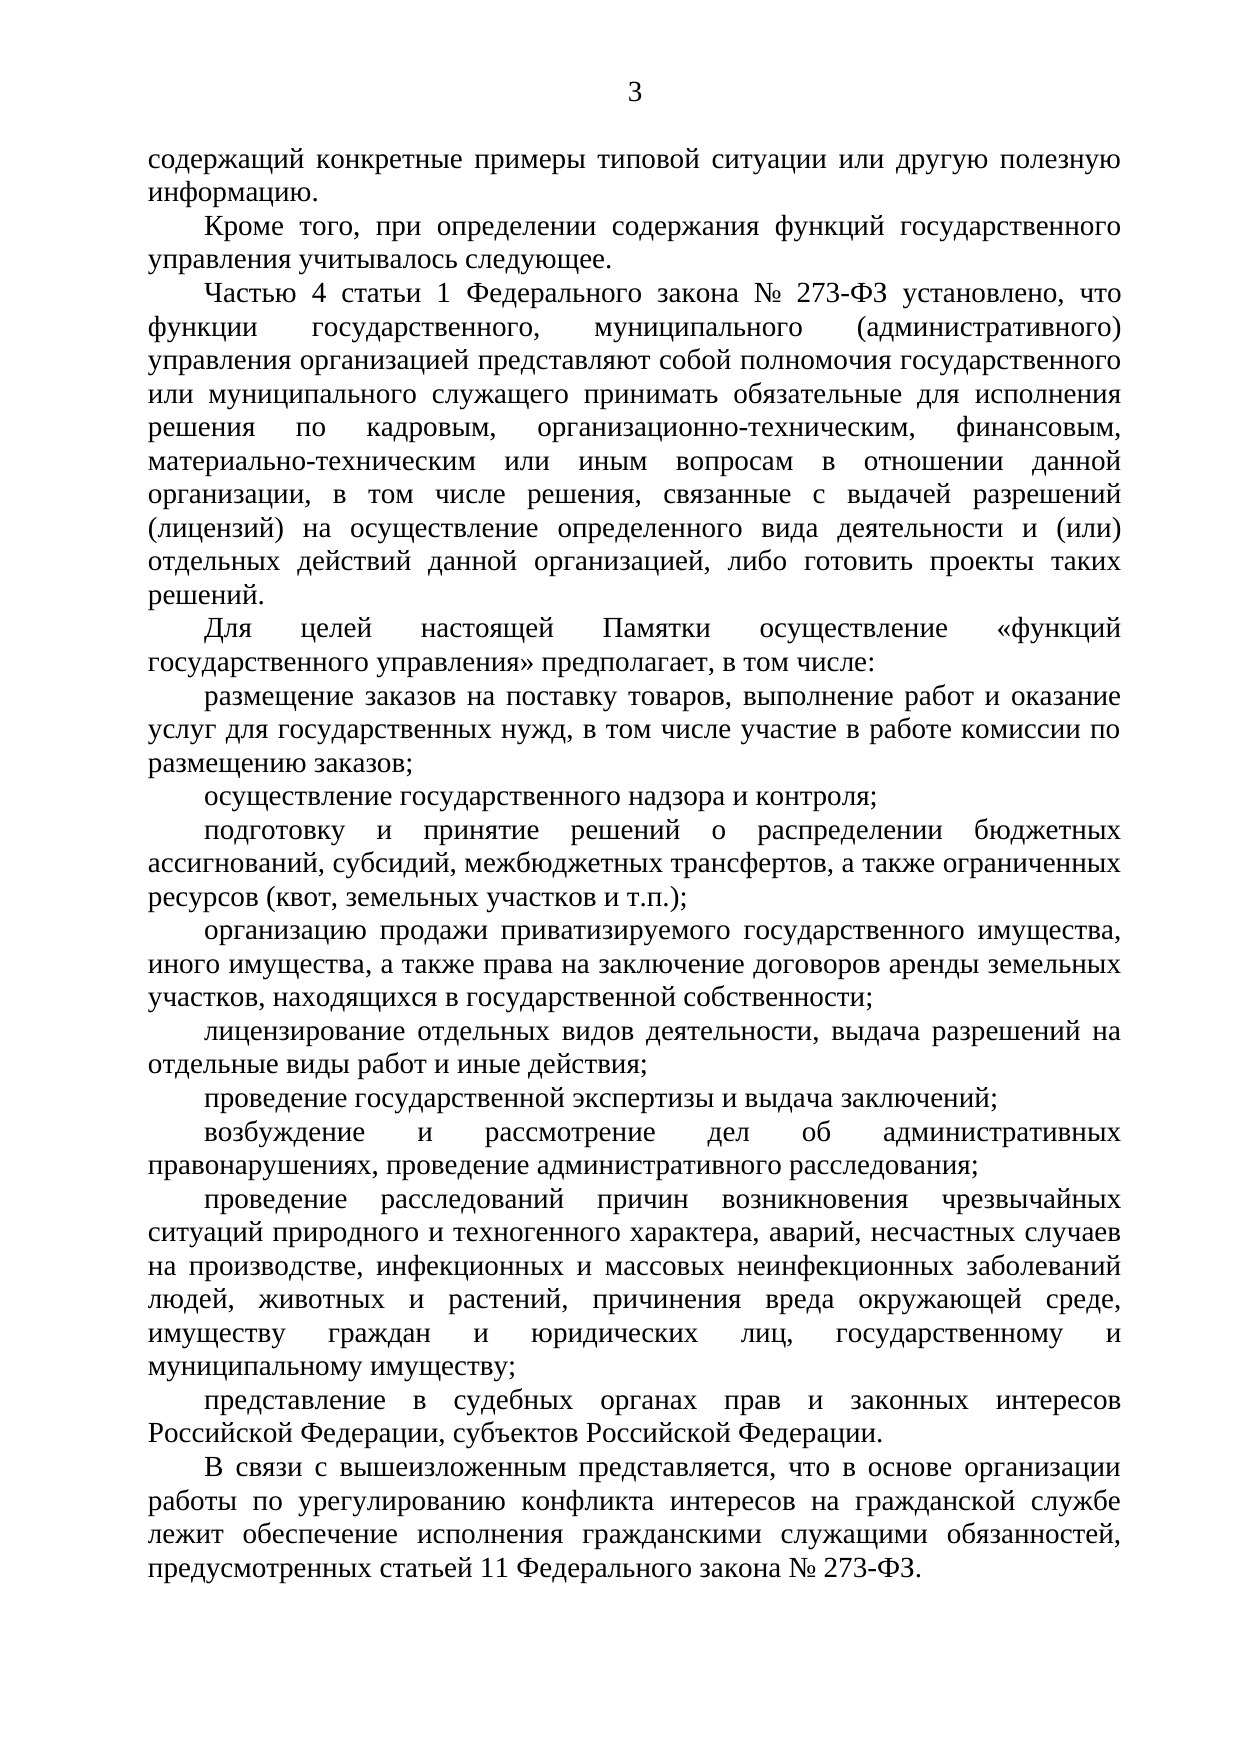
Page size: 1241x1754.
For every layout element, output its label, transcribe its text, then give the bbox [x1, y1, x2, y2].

text В связи с вышеизложенным представляется, что в основе организации работы по урегулированию конфликта интересов на гражданской службе лежит обеспечение исполнения гражданскими служащими обязанностей, предусмотренных статьей 11 Федерального закона № 273-ФЗ. [148, 1449, 1122, 1583]
text представление в судебных органах прав и законных интересов Российской Федерации, субъектов Российской Федерации. [148, 1382, 1122, 1449]
text возбуждение и рассмотрение дел об административных правонарушениях, проведение административного расследования; [148, 1114, 1122, 1181]
text Для целей настоящей Памятки осуществление «функций государственного управления» предполагает, в том числе: [148, 611, 1122, 678]
text подготовку и принятие решений о распределении бюджетных ассигнований, субсидий, межбюджетных трансфертов, а также ограниченных ресурсов (квот, земельных участков и т.п.); [148, 812, 1122, 912]
text осуществление государственного надзора и контроля; [148, 778, 1122, 812]
text проведение государственной экспертизы и выдача заключений; [148, 1080, 1122, 1114]
text лицензирование отдельных видов деятельности, выдача разрешений на отдельные виды работ и иные действия; [148, 1013, 1122, 1080]
text Частью 4 статьи 1 Федерального закона № 273-ФЗ установлено, что функции государственного, муниципального (административного) управления организацией представляют собой полномочия государственного или муниципального служащего принимать обязательные для исполнения решения по кадровым, организационно-техническим, финансовым, материально-техническим или иным вопросам в отношении данной организации, в том числе решения, связанные с выдачей разрешений (лицензий) на осуществление определенного вида деятельности и (или) отдельных действий данной организацией, либо готовить проекты таких решений. [148, 275, 1122, 611]
text Кроме того, при определении содержания функций государственного управления учитывалось следующее. [148, 208, 1122, 275]
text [148, 141, 1122, 208]
text организацию продажи приватизируемого государственного имущества, иного имущества, а также права на заключение договоров аренды земельных участков, находящихся в государственной собственности; [148, 912, 1122, 1013]
text проведение расследований причин возникновения чрезвычайных ситуаций природного и техногенного характера, аварий, несчастных случаев на производстве, инфекционных и массовых неинфекционных заболеваний людей, животных и растений, причинения вреда окружающей среде, имуществу граждан и юридических лиц, государственному и муниципальному имуществу; [148, 1181, 1122, 1382]
text размещение заказов на поставку товаров, выполнение работ и оказание услуг для государственных нужд, в том числе участие в работе комиссии по размещению заказов; [148, 678, 1122, 778]
